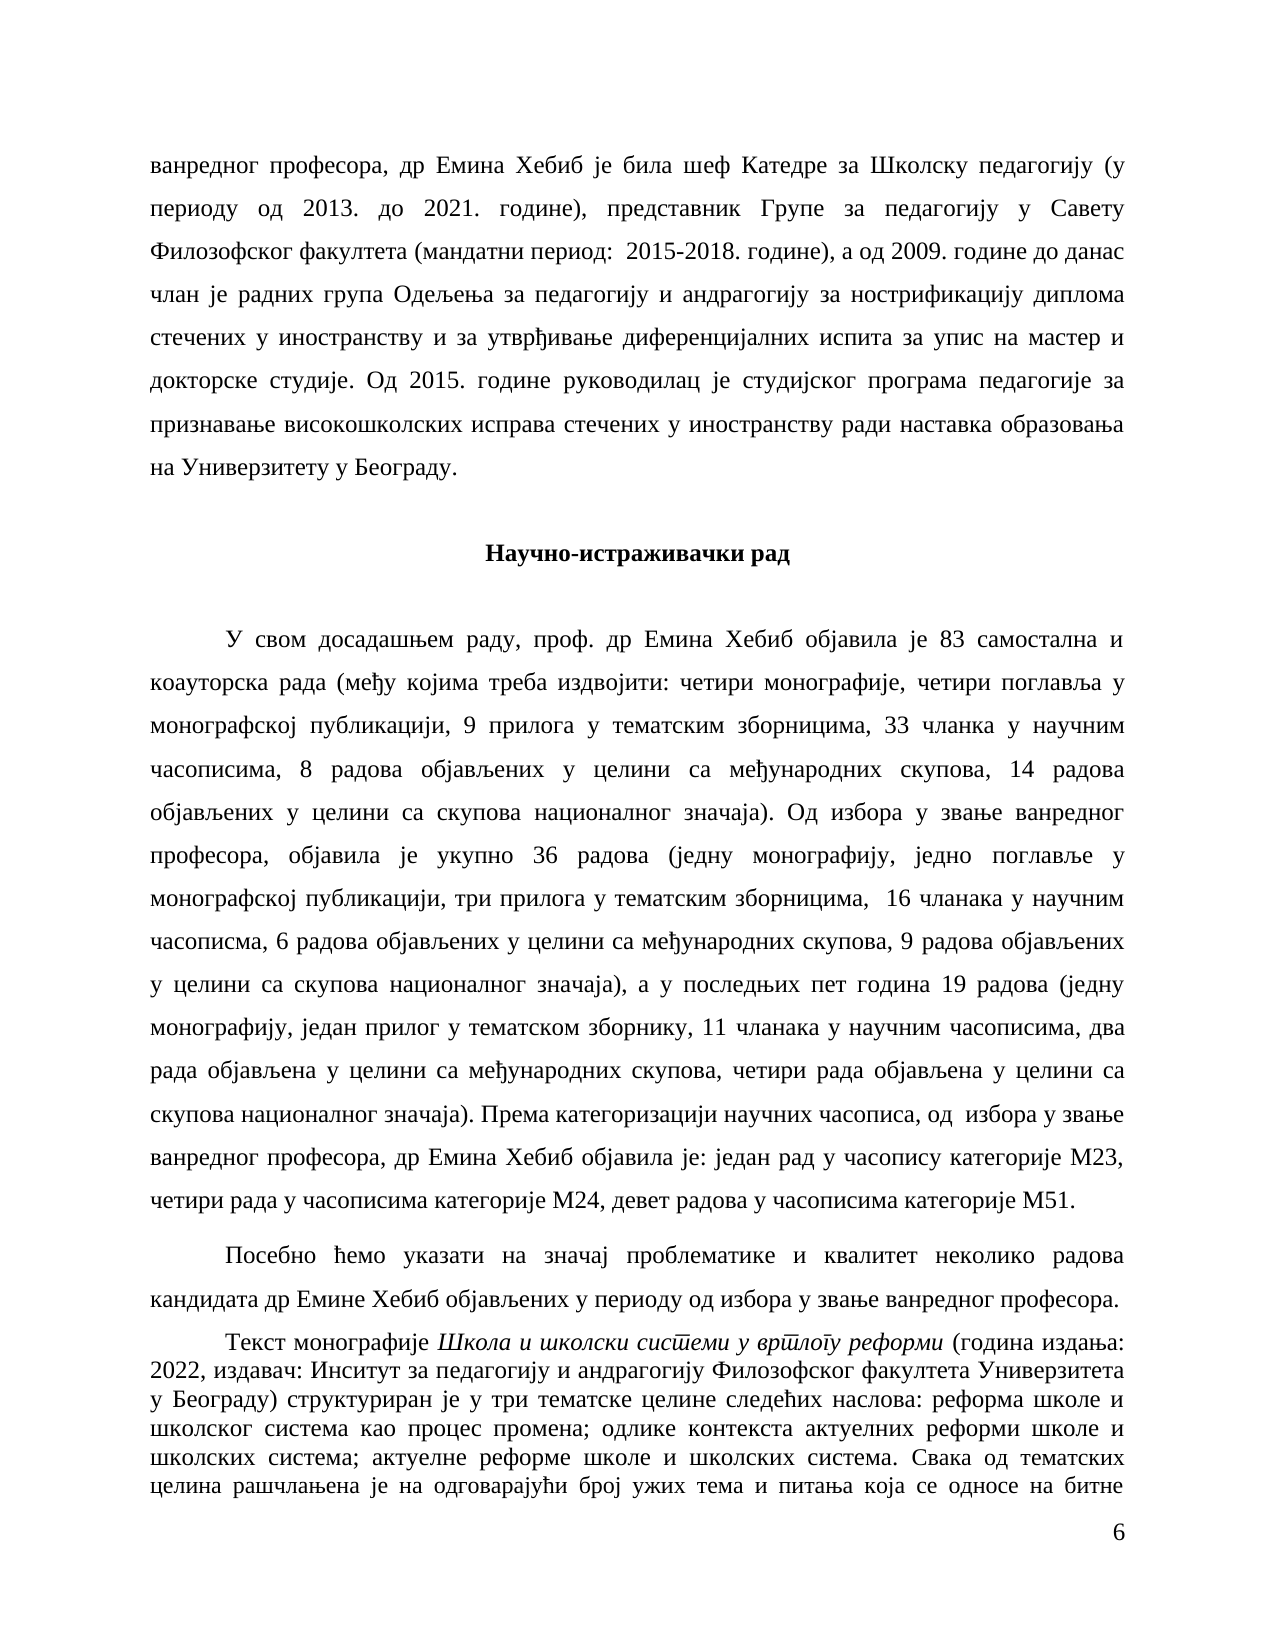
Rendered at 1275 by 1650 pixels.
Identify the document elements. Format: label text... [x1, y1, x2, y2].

text Научно-истраживачки рад [150, 538, 1125, 567]
text Посебно ћемо указати на значај проблематике и квалитет неколико радова кандидата др Емине Хебиб објављених у периоду од избора у звање ванредног професора. [150, 1241, 1125, 1312]
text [150, 150, 1125, 481]
text У свом досадашњем раду, проф. др Емина Хебиб објавила је 83 самосталнa и коауторскa рада (међу којима треба издвојити: четири монографије, четири поглавља у монографској публикацији, 9 прилога у тематским зборницима, 33 чланка у научним часописима, 8 радова објављених у целини са међународних скупова, 14 радова објављених у целини са скупова националног значаја). Од избора у звање ванредног професора, објавила је укупно 36 радова (једну монографију, једно поглавље у монографској публикацији, три прилога у тематским зборницима, 16 чланака у научним часописма, 6 радова објављених у целини са међународних скупова, 9 радова објављених у целини са скупова националног значаја), а у последњих пет година 19 радова (једну монографију, један прилог у тематском зборнику, 11 чланака у научним часописима, два рада објављена у целини са међународних скупова, четири рада објављена у целини са скупова националног значаја). Према категоризацији научних часописа, од избора у звање ванредног професора, др Емина Хебиб објавила је: један рад у часопису категорије М23, четири рада у часописима категорије М24, девет радова у часописима категорије М51. [150, 624, 1125, 1214]
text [150, 1327, 1125, 1498]
